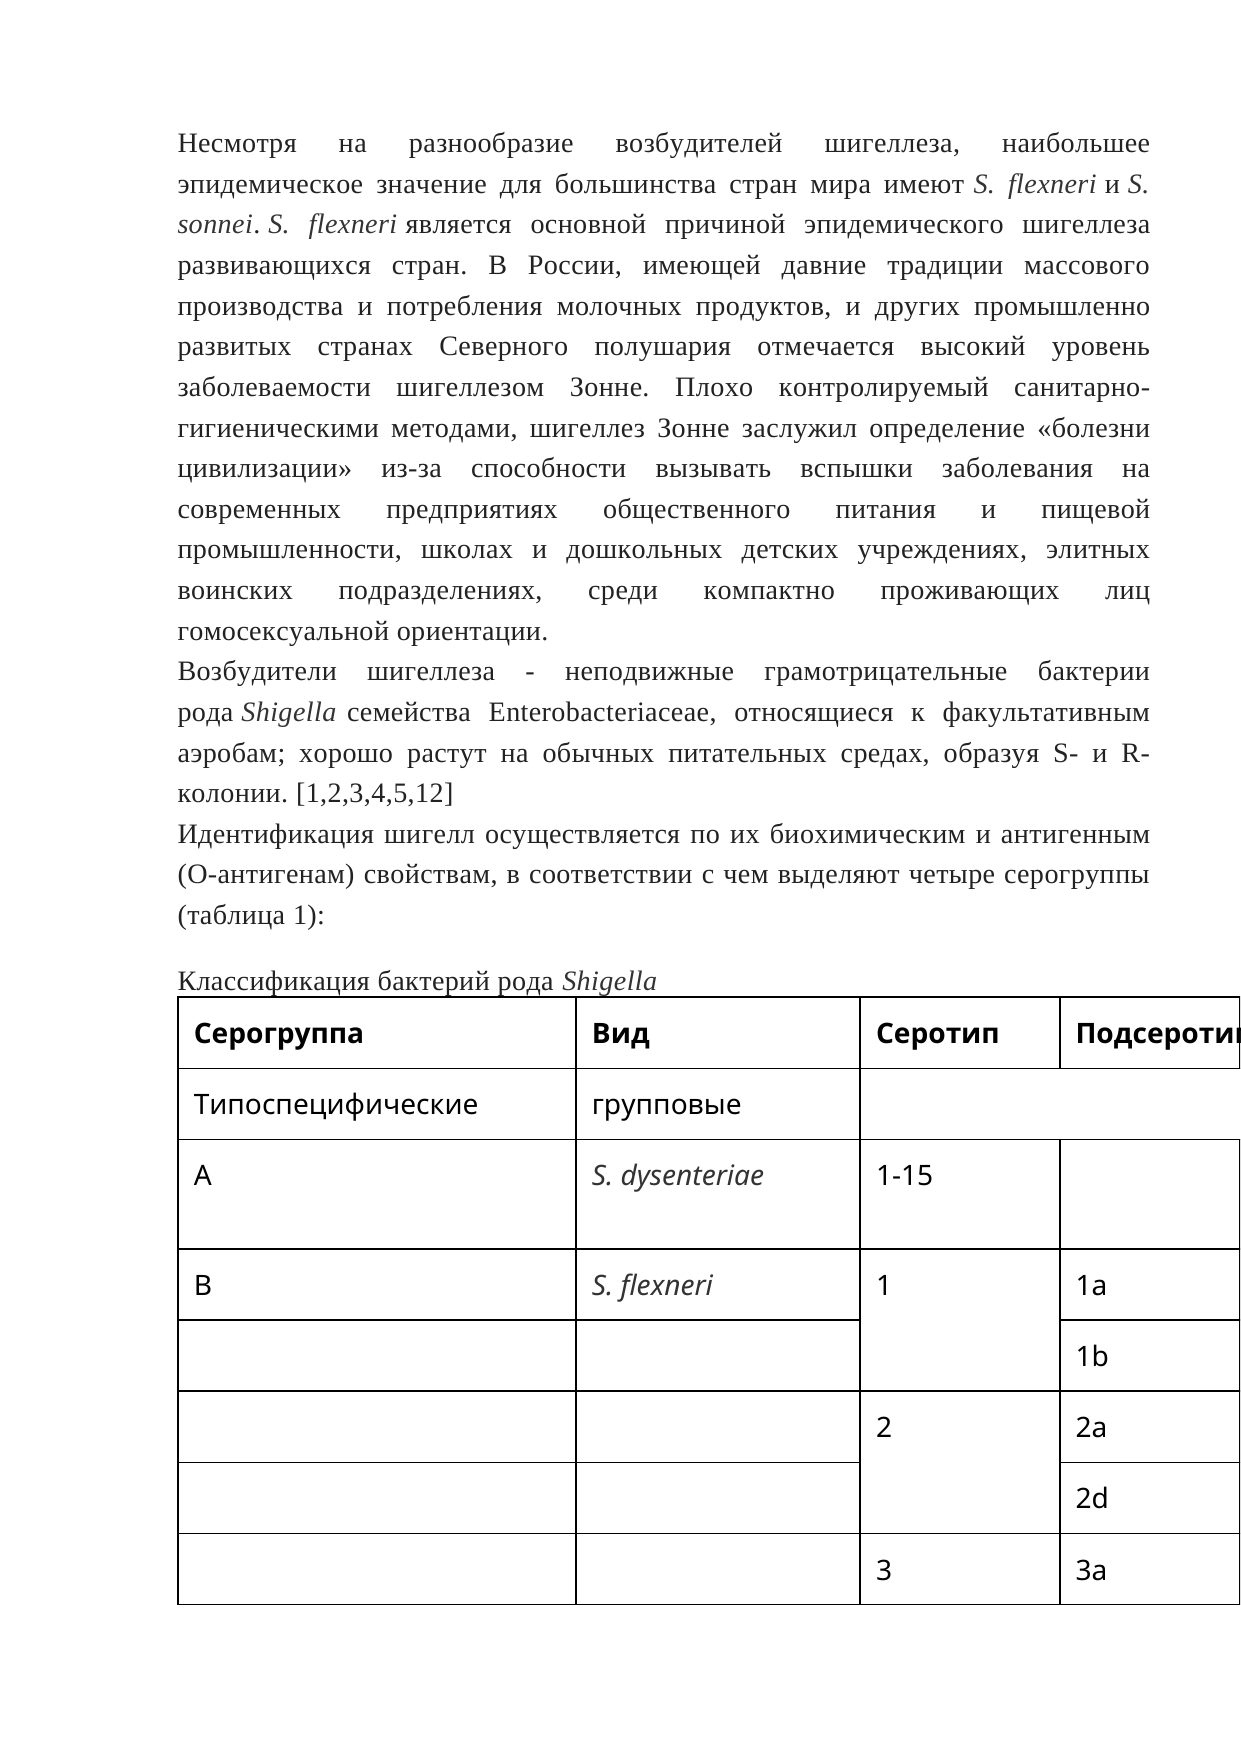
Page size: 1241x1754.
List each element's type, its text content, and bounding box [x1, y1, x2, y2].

table_cell 2d [1061, 1463, 1239, 1533]
table_cell групповые [577, 1069, 859, 1138]
table_cell В [179, 1250, 575, 1319]
table_cell S. flexneri [577, 1250, 859, 1319]
table_cell 2 [861, 1392, 1059, 1533]
table_cell S. dysenteriae [577, 1140, 859, 1248]
table_cell [577, 1534, 859, 1604]
text Идентификация шигелл осуществляется по их биохимическим и антигенным (О-антигенам) свойствам, в соответствии с чем выделяют четыре серогруппы (таблица 1): [177, 809, 1152, 931]
table_cell 3 [861, 1534, 1059, 1604]
table_cell 1a [1061, 1250, 1239, 1319]
table_cell [577, 1463, 859, 1533]
table_cell 1-15 [861, 1140, 1059, 1248]
table_cell [1060, 1069, 1240, 1138]
table_cell [179, 1392, 575, 1461]
table_cell [179, 1534, 575, 1604]
table_cell [577, 1392, 859, 1461]
table_cell [1061, 1140, 1239, 1248]
table_header Вид [577, 998, 859, 1067]
table_cell А [179, 1140, 575, 1248]
table_header Серогруппа [179, 998, 575, 1067]
table_cell 2a [1061, 1392, 1239, 1461]
text Несмотря на разнообразие возбудителей шигеллеза, наибольшее эпидемическое значение для большинства стран мира имеют S. flexneri и S. sonnei. S. flexneri является основной причиной эпидемического шигеллеза развивающихся стран. В России, имеющей давние традиции массового производства и потребления молочных продуктов, и других промышленно развитых странах Северного полушария отмечается высокий уровень заболеваемости шигеллезом Зонне. Плохо контролируемый санитарно-гигиеническими методами, шигеллез Зонне заслужил определение «болезни цивилизации» из-за способности вызывать вспышки заболевания на современных предприятиях общественного питания и пищевой промышленности, школах и дошкольных детских учреждениях, элитных воинских подразделениях, среди компактно проживающих лиц гомосексуальной ориентации. [177, 118, 1152, 646]
table_header Серотип [861, 998, 1059, 1067]
table_cell [861, 1069, 1060, 1138]
text Возбудители шигеллеза - неподвижные грамотрицательные бактерии рода Shigella семейства Enterobacteriaceae, относящиеся к факультативным аэробам; хорошо растут на обычных питательных средах, образуя S- и R-колонии. [1,2,3,4,5,12] [177, 646, 1152, 809]
table_cell [179, 1321, 575, 1390]
table_cell [179, 1463, 575, 1533]
table_cell Типоспецифические [179, 1069, 575, 1138]
table_header Подсеротип [1061, 998, 1239, 1067]
table_cell 1b [1061, 1321, 1239, 1390]
table_cell [577, 1321, 859, 1390]
text Классификация бактерий рода Shigella [177, 956, 1152, 996]
table_cell 3a [1061, 1534, 1239, 1604]
table_cell 1 [861, 1250, 1059, 1390]
